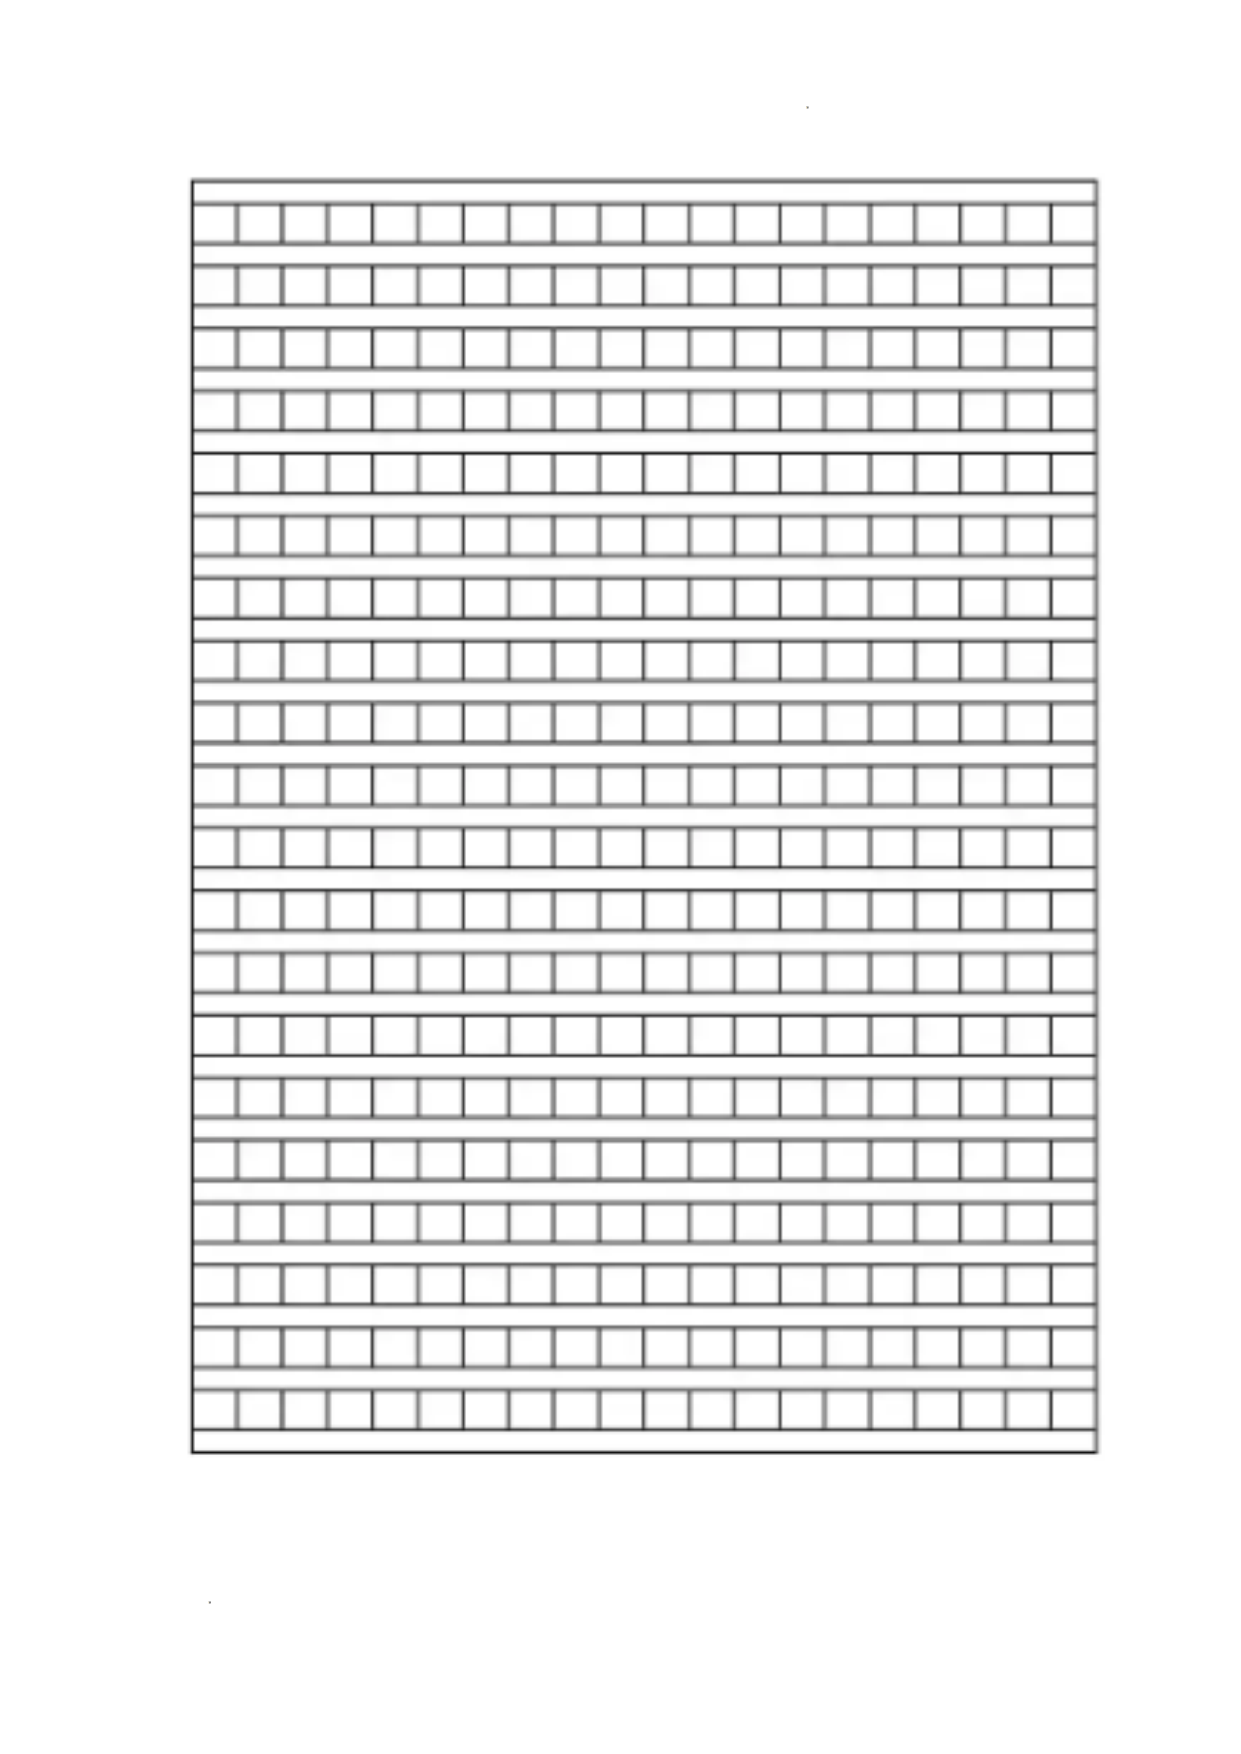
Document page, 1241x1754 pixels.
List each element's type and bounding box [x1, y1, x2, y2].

picture [75, 133, 1179, 1492]
